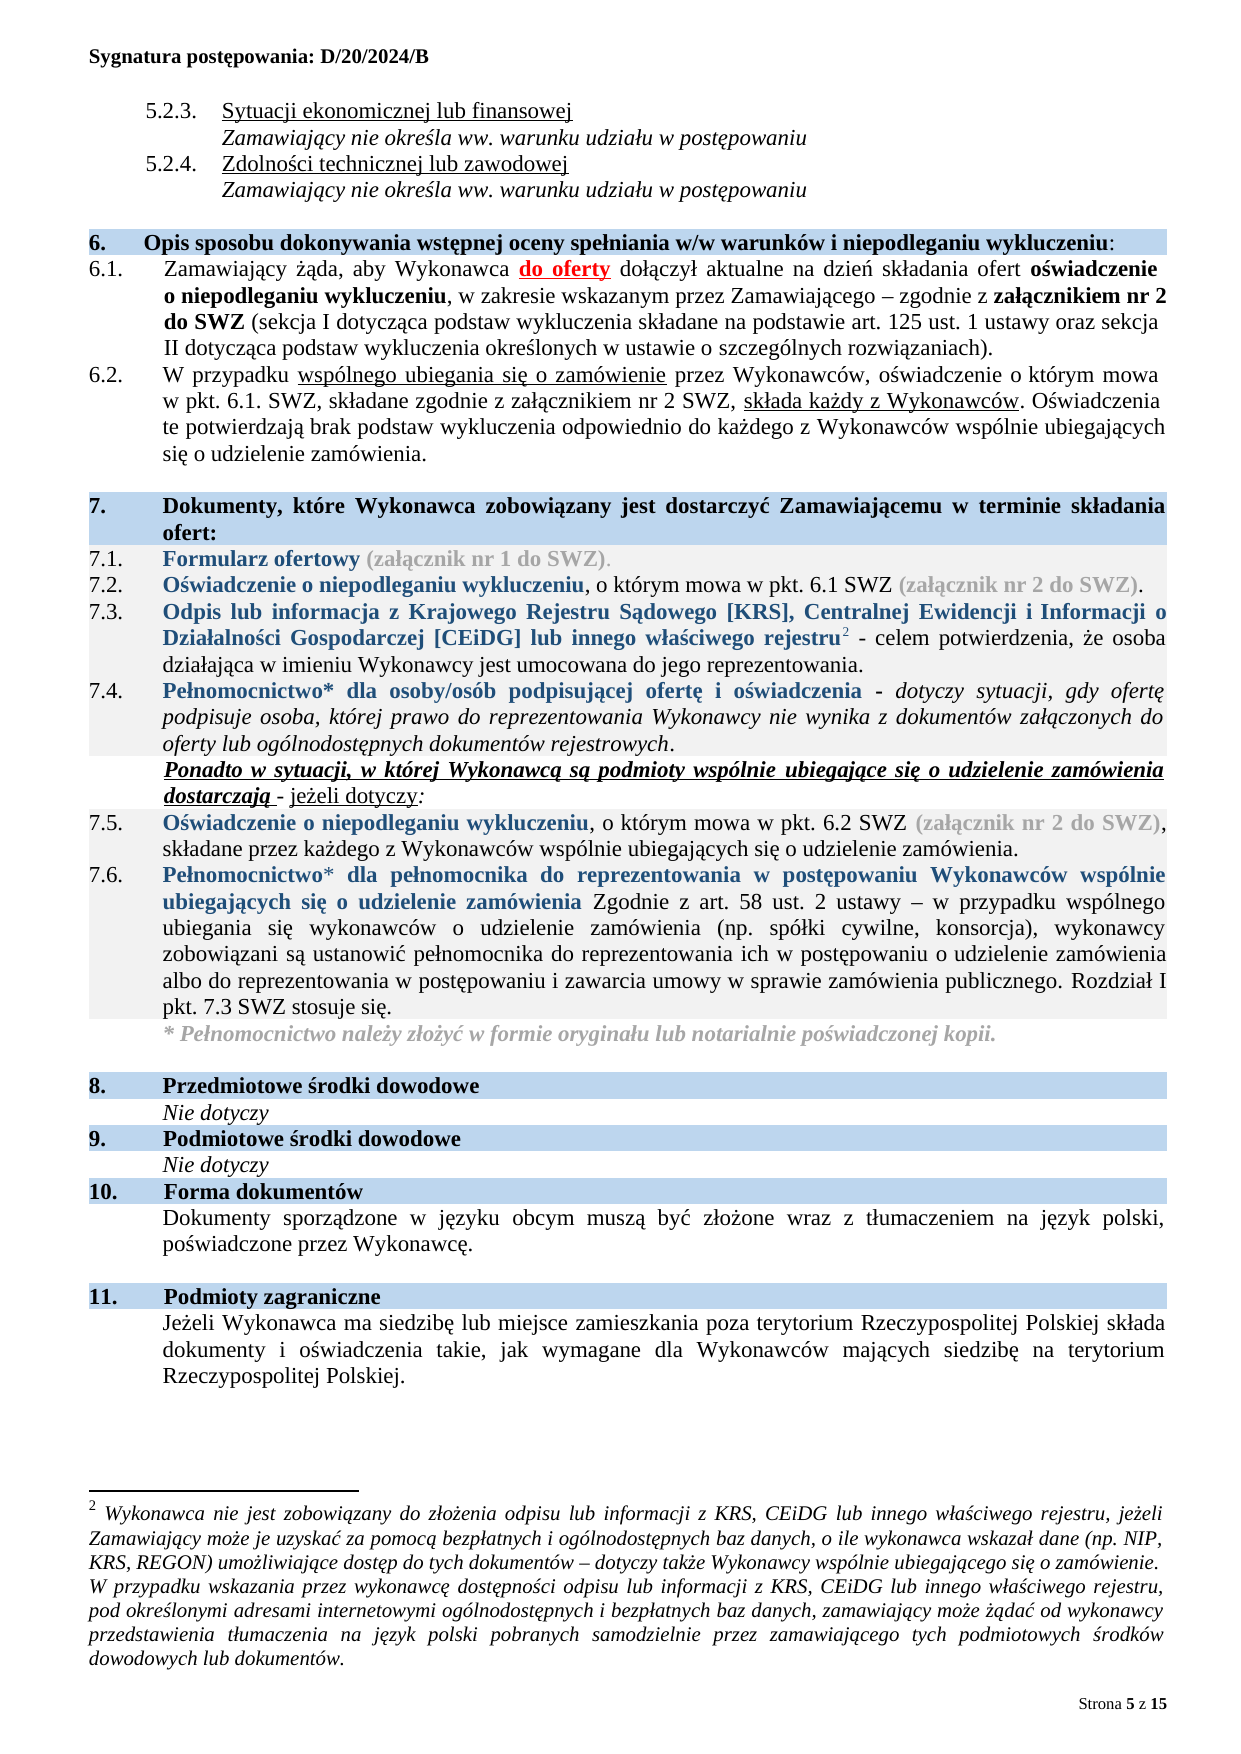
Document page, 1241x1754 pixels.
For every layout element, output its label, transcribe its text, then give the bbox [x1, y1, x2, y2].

list Odpis lub informacja z Krajowego Rejestru Sądowego [KRS], Centralnej Ewidencji i Informacji o Działalności Gospodarczej [CEiDG] lub innego właściwego rejestru - celem potwierdzenia, że osoba działająca w imieniu Wykonawcy jest umocowana do jego reprezentowania. [89, 598, 1167, 677]
list Oświadczenie o niepodleganiu wykluczeniu, o którym mowa w pkt. 6.1 SWZ (załącznik nr 2 do SWZ). [89, 572, 1167, 598]
list Podmioty zagraniczne [89, 1283, 1167, 1309]
list Oświadczenie o niepodleganiu wykluczeniu, o którym mowa w pkt. 6.2 SWZ (załącznik nr 2 do SWZ), składane przez każdego z Wykonawców wspólnie ubiegających się o udzielenie zamówienia. [89, 809, 1167, 861]
list Opis sposobu dokonywania wstępnej oceny spełniania w/w warunków i niepodleganiu wykluczeniu: [89, 229, 1167, 255]
list Forma dokumentów [89, 1178, 1167, 1204]
list Pełnomocnictwo* dla osoby/osób podpisującej ofertę i oświadczenia - dotyczy sytuacji, gdy ofertę podpisuje osoba, której prawo do reprezentowania Wykonawcy nie wynika z dokumentów załączonych do oferty lub ogólnodostępnych dokumentów rejestrowych. [89, 677, 1167, 756]
list Dokumenty, które Wykonawca zobowiązany jest dostarczyć Zamawiającemu w terminie składania ofert: [89, 492, 1167, 545]
text Nie dotyczy [162, 1151, 1167, 1178]
text * Pełnomocnictwo należy złożyć w formie oryginału lub notarialnie poświadczonej kopii. [162, 1019, 1167, 1046]
list Ponadto w sytuacji, w której Wykonawcą są podmioty wspólnie ubiegające się o udzielenie zamówienia dostarczają - jeżeli dotyczy: [164, 756, 1167, 809]
text Nie dotyczy [162, 1099, 1167, 1125]
list Sytuacji ekonomicznej lub finansowej [145, 97, 1167, 123]
list Zamawiający żąda, aby Wykonawca do oferty dołączył aktualne na dzień składania ofert oświadczenie o niepodleganiu wykluczeniu, w zakresie wskazanym przez Zamawiającego – zgodnie z załącznikiem nr 2 do SWZ (sekcja I dotycząca podstaw wykluczenia składane na podstawie art. 125 ust. 1 ustawy oraz sekcja II dotycząca podstaw wykluczenia określonych w ustawie o szczególnych rozwiązaniach). [89, 255, 1167, 361]
list Zdolności technicznej lub zawodowej [145, 150, 1167, 176]
list W przypadku wspólnego ubiegania się o zamówienie przez Wykonawców, oświadczenie o którym mowa w pkt. 6.1. SWZ, składane zgodnie z załącznikiem nr 2 SWZ, składa każdy z Wykonawców. Oświadczenia te potwierdzają brak podstaw wykluczenia odpowiednio do każdego z Wykonawców wspólnie ubiegających się o udzielenie zamówienia. [89, 361, 1167, 466]
list Pełnomocnictwo* dla pełnomocnika do reprezentowania w postępowaniu Wykonawców wspólnie ubiegających się o udzielenie zamówienia Zgodnie z art. 58 ust. 2 ustawy – w przypadku wspólnego ubiegania się wykonawców o udzielenie zamówienia (np. spółki cywilne, konsorcja), wykonawcy zobowiązani są ustanowić pełnomocnika do reprezentowania ich w postępowaniu o udzielenie zamówienia albo do reprezentowania w postępowaniu i zawarcia umowy w sprawie zamówienia publicznego. Rozdział I pkt. 7.3 SWZ stosuje się. [89, 861, 1167, 1019]
text Dokumenty sporządzone w języku obcym muszą być złożone wraz z tłumaczeniem na język polski, poświadczone przez Wykonawcę. [162, 1204, 1167, 1257]
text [222, 123, 1167, 150]
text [222, 176, 1167, 203]
text 9. Podmiotowe środki dowodowe [89, 1125, 1167, 1151]
list Formularz ofertowy (załącznik nr 1 do SWZ). [89, 545, 1167, 572]
list Przedmiotowe środki dowodowe [89, 1072, 1167, 1099]
text Jeżeli Wykonawca ma siedzibę lub miejsce zamieszkania poza terytorium Rzeczypospolitej Polskiej składa dokumenty i oświadczenia takie, jak wymagane dla Wykonawców mających siedzibę na terytorium Rzeczypospolitej Polskiej. [162, 1309, 1167, 1388]
